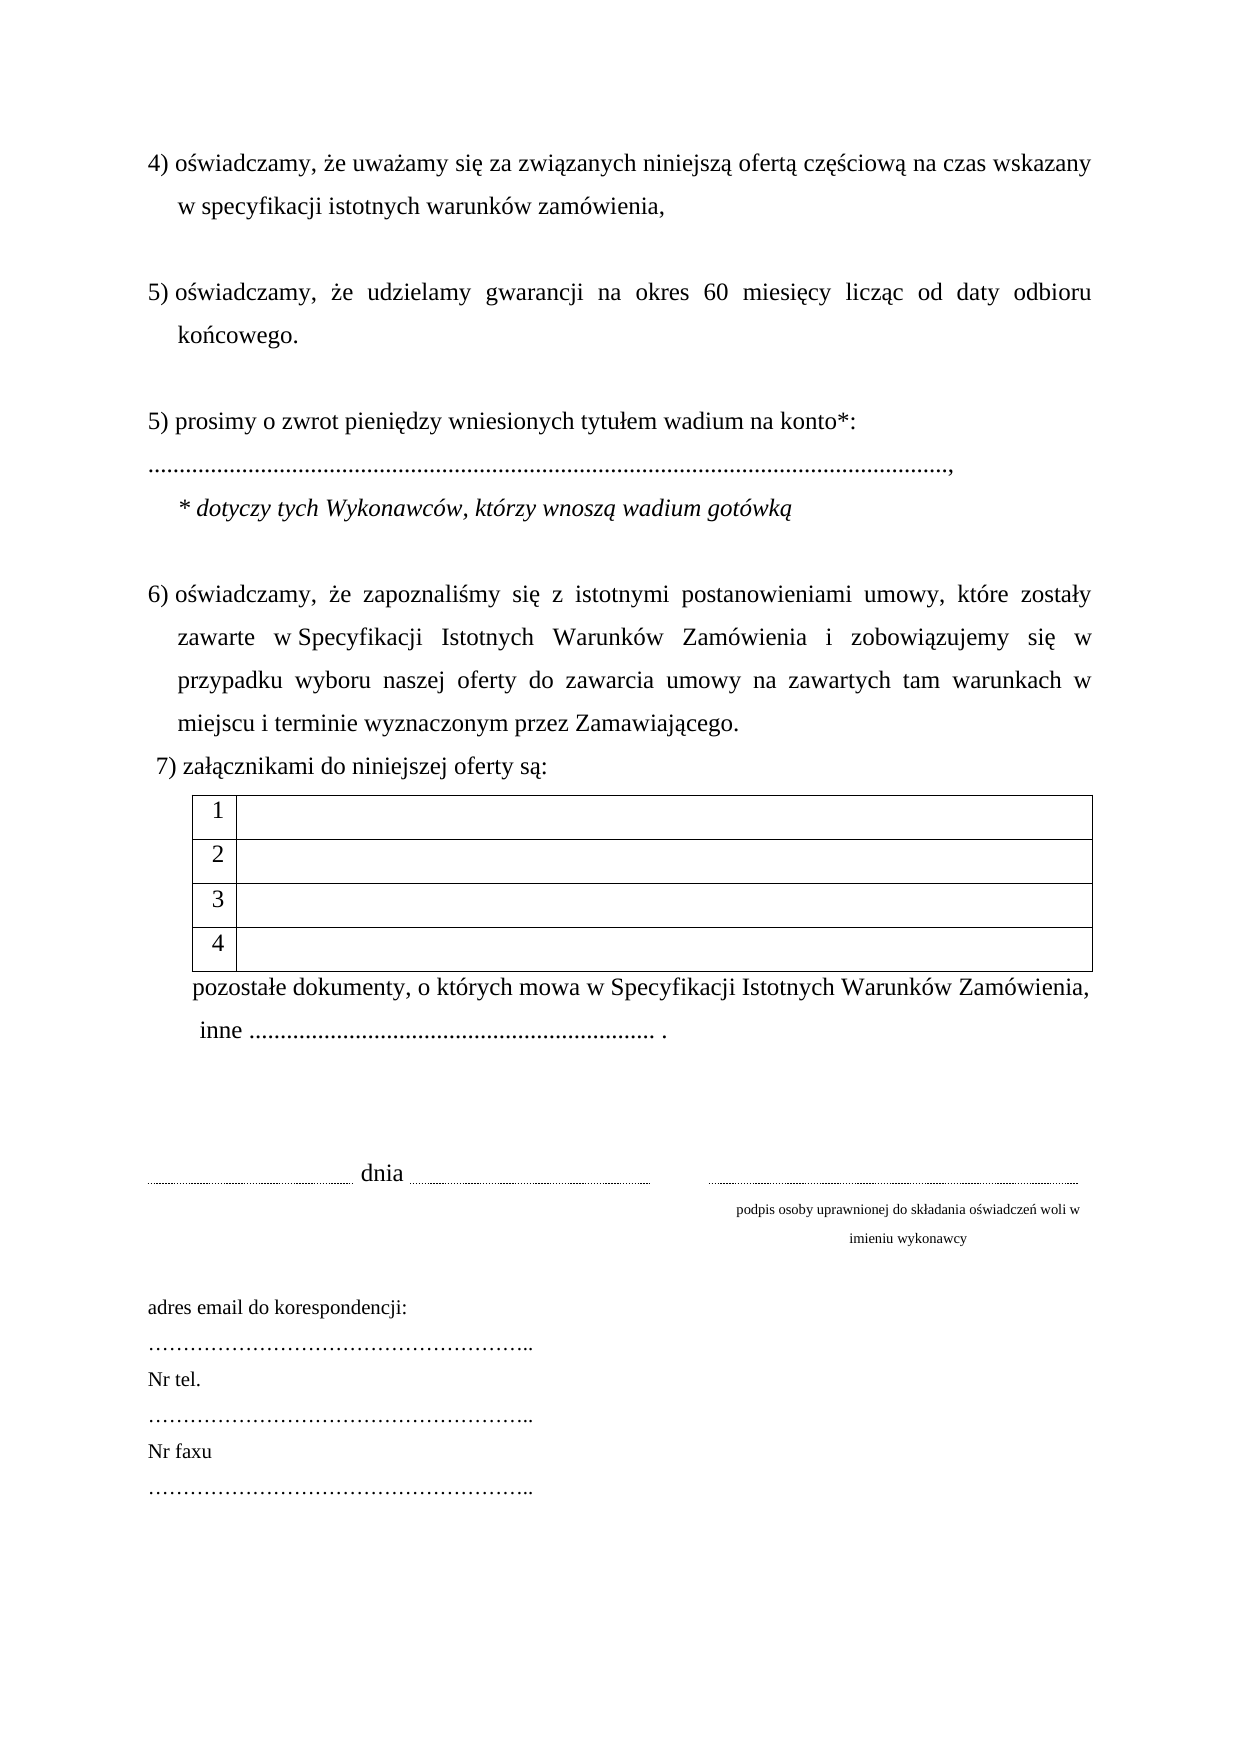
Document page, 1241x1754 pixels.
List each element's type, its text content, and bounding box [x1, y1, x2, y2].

text 7) załącznikami do niniejszej oferty są: [156, 751, 1093, 780]
text ……………………………………………….. [148, 1331, 1093, 1355]
table_cell 4 [193, 928, 236, 971]
text inne ................................................................. . [148, 1015, 1093, 1044]
table_cell [237, 840, 1092, 883]
text ……………………………………………….. [148, 1475, 1093, 1499]
table_header [237, 796, 1092, 838]
table_cell [237, 884, 1092, 927]
text 5) oświadczamy, że udzielamy gwarancji na okres 60 miesięcy licząc od daty odbioru końcowego. [148, 277, 1093, 349]
text 4) oświadczamy, że uważamy się za związanych niniejszą ofertą częściową na czas wskazany w specyfikacji istotnych warunków zamówienia, [148, 148, 1093, 219]
text podpis osoby uprawnionej do składania oświadczeń woli w imieniu wykonawcy [723, 1201, 1093, 1259]
text adres email do korespondencji: [148, 1295, 1093, 1319]
table_cell [237, 928, 1092, 971]
table_header 1 [193, 796, 236, 838]
text Nr tel. [148, 1367, 1093, 1391]
text pozostałe dokumenty, o których mowa w Specyfikacji Istotnych Warunków Zamówienia, [192, 972, 1093, 1001]
text ................................................................................................................................, [148, 449, 1093, 478]
text dnia [148, 1158, 1093, 1187]
table_cell 2 [193, 840, 236, 883]
table_cell 3 [193, 884, 236, 927]
text * dotyczy tych Wykonawców, którzy wnoszą wadium gotówką [177, 493, 1093, 521]
text ……………………………………………….. [148, 1403, 1093, 1427]
text Nr faxu [148, 1439, 1093, 1463]
text 6) oświadczamy, że zapoznaliśmy się z istotnymi postanowieniami umowy, które zostały zawarte w Specyfikacji Istotnych Warunków Zamówienia i zobowiązujemy się w przypadku wyboru naszej oferty do zawarcia umowy na zawartych tam warunkach w miejscu i terminie wyznaczonym przez Zamawiającego. [148, 579, 1093, 737]
text 5) prosimy o zwrot pieniędzy wniesionych tytułem wadium na konto*: [148, 406, 1093, 435]
